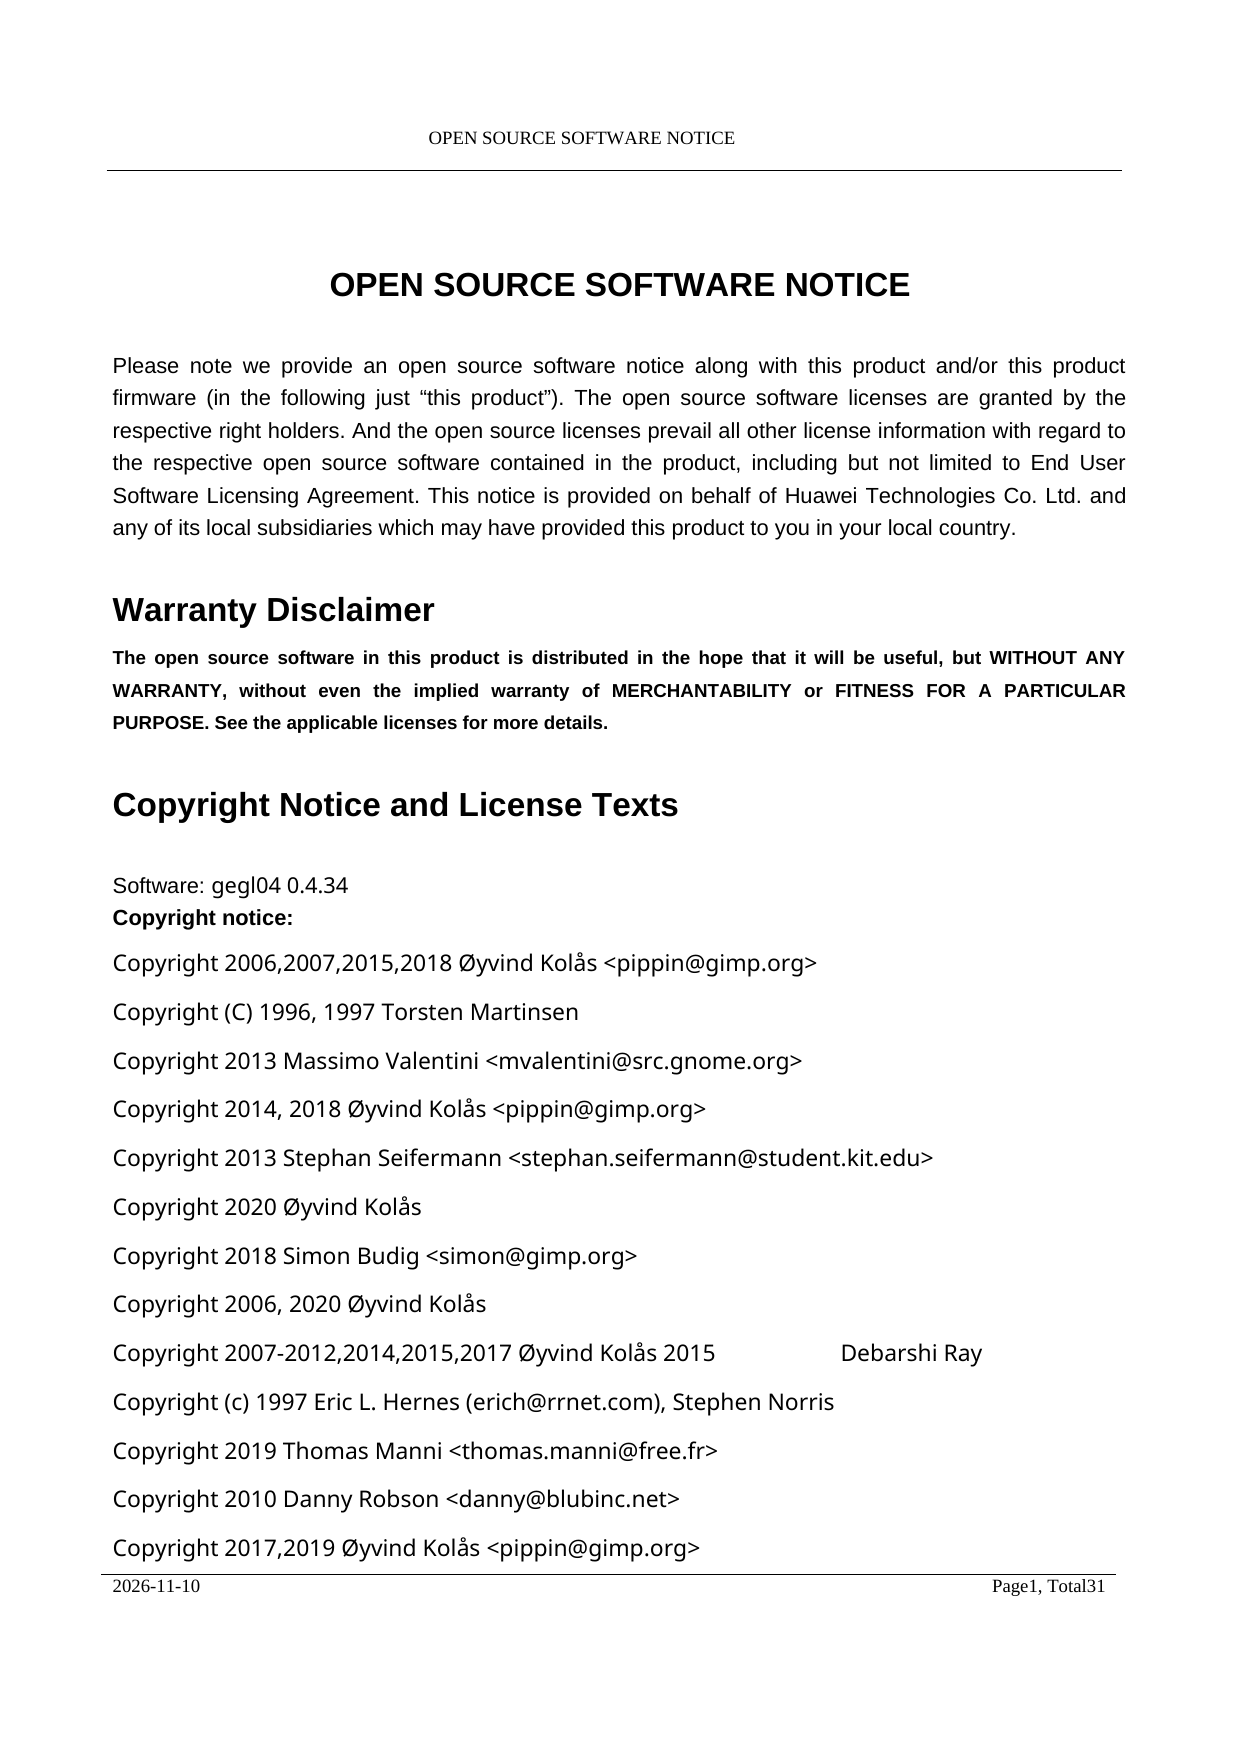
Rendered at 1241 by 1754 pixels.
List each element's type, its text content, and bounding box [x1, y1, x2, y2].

text OPEN SOURCE SOFTWARE NOTICE [112, 251, 1128, 316]
text Warranty Disclaimer [112, 576, 1128, 641]
text Copyright Notice and License Texts [112, 771, 1128, 836]
text The open source software in this product is distributed in the hope that it will be useful, but WITHOUT ANY WARRANTY, without even the implied warranty of MERCHANTABILITY or FITNESS FOR A PARTICULAR PURPOSE. See the applicable licenses for more details. [112, 641, 1128, 739]
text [112, 947, 1128, 1564]
text Please note we provide an open source software notice along with this product and/or this product firmware (in the following just “this product”). The open source software licenses are granted by the respective right holders. And the open source licenses prevail all other license information with regard to the respective open source software contained in the product, including but not limited to End User Software Licensing Agreement. This notice is provided on behalf of Huawei Technologies Co. Ltd. and any of its local subsidiaries which may have provided this product to you in your local country. [112, 349, 1128, 544]
text Copyright notice: [112, 901, 1128, 934]
text Software: gegl04 0.4.34 [112, 869, 1128, 901]
